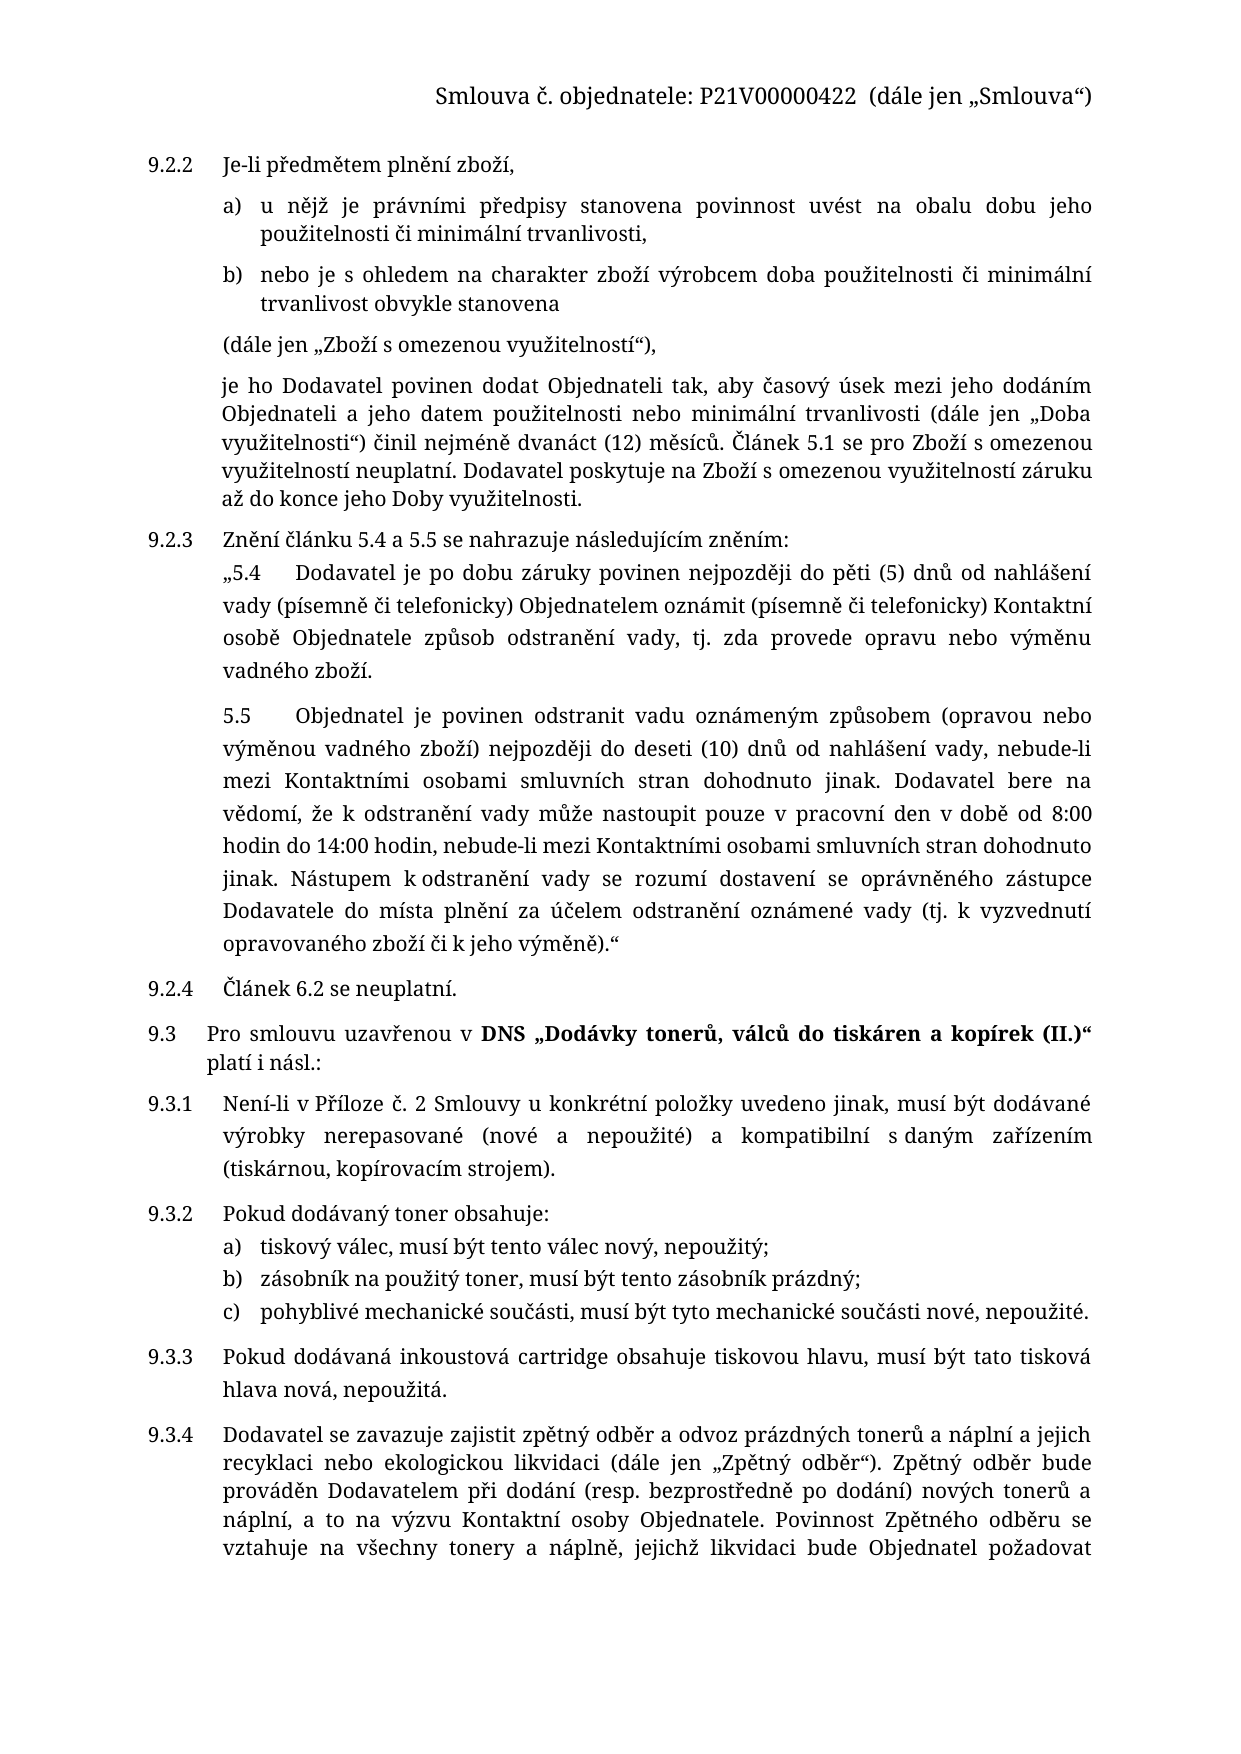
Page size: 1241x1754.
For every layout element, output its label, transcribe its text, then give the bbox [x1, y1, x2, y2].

list Znění článku 5.4 a 5.5 se nahrazuje následujícím zněním: [148, 526, 1093, 554]
list nebo je s ohledem na charakter zboží výrobcem doba použitelnosti či minimální trvanlivost obvykle stanovena [223, 261, 1093, 317]
list u nějž je právními předpisy stanovena povinnost uvést na obalu dobu jeho použitelnosti či minimální trvanlivosti, [223, 191, 1093, 248]
text je ho Dodavatel povinen dodat Objednateli tak, aby časový úsek mezi jeho dodáním Objednateli a jeho datem použitelnosti nebo minimální trvanlivosti (dále jen „Doba využitelnosti“) činil nejméně dvanáct (12) měsíců. Článek 5.1 se pro Zboží s omezenou využitelností neuplatní. Dodavatel poskytuje na Zboží s omezenou využitelností záruku až do konce jeho Doby využitelnosti. [221, 371, 1093, 513]
list Pokud dodávaný toner obsahuje: [148, 1199, 1093, 1228]
list 5.5 Objednatel je povinen odstranit vadu oznámeným způsobem (opravou nebo výměnou vadného zboží) nejpozději do deseti (10) dnů od nahlášení vady, nebude-li mezi Kontaktními osobami smluvních stran dohodnuto jinak. Dodavatel bere na vědomí, že k odstranění vady může nastoupit pouze v pracovní den v době od 8:00 hodin do 14:00 hodin, nebude-li mezi Kontaktními osobami smluvních stran dohodnuto jinak. Nástupem k odstranění vady se rozumí dostavení se oprávněného zástupce Dodavatele do místa plnění za účelem odstranění oznámené vady (tj. k vyzvednutí opravovaného zboží či k jeho výměně).“ [223, 701, 1093, 958]
list Pokud dodávaná inkoustová cartridge obsahuje tiskovou hlavu, musí být tato tisková hlava nová, nepoužitá. [148, 1342, 1093, 1403]
list Článek 6.2 se neuplatní. [148, 974, 1093, 1003]
list Není-li v Příloze č. 2 Smlouvy u konkrétní položky uvedeno jinak, musí být dodávané výrobky nerepasované (nové a nepoužité) a kompatibilní s daným zařízením (tiskárnou, kopírovacím strojem). [148, 1089, 1093, 1182]
list zásobník na použitý toner, musí být tento zásobník prázdný; [223, 1264, 1093, 1293]
list „5.4 Dodavatel je po dobu záruky povinen nejpozději do pěti (5) dnů od nahlášení vady (písemně či telefonicky) Objednatelem oznámit (písemně či telefonicky) Kontaktní osobě Objednatele způsob odstranění vady, tj. zda provede opravu nebo výměnu vadného zboží. [223, 558, 1093, 684]
list tiskový válec, musí být tento válec nový, nepoužitý; [223, 1232, 1093, 1260]
list Je-li předmětem plnění zboží, [148, 150, 1093, 179]
list pohyblivé mechanické součásti, musí být tyto mechanické součásti nové, nepoužité. [223, 1297, 1093, 1325]
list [148, 1420, 1093, 1562]
list Pro smlouvu uzavřenou v DNS „Dodávky tonerů, válců do tiskáren a kopírek (II.)“ platí i násl.: [148, 1019, 1093, 1076]
text (dále jen „Zboží s omezenou využitelností“), [223, 330, 1093, 358]
